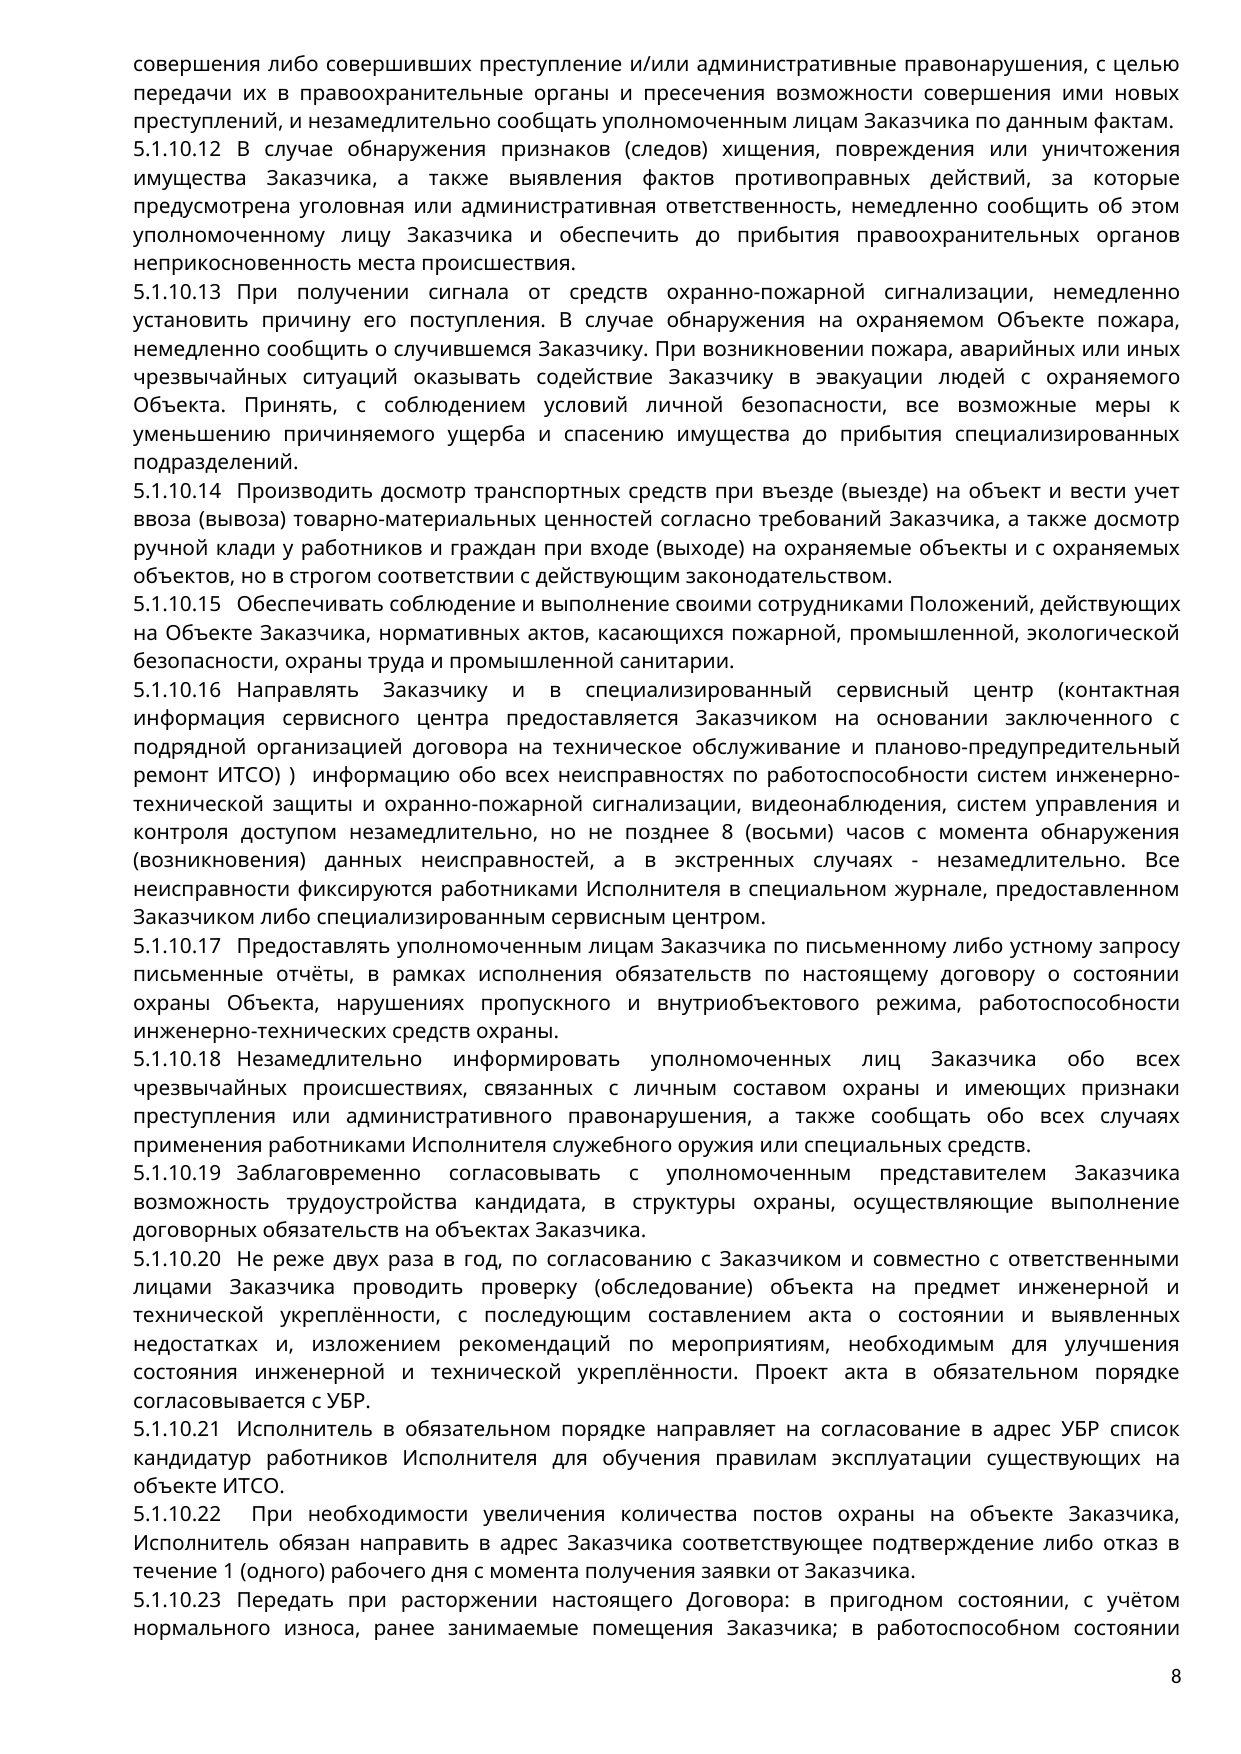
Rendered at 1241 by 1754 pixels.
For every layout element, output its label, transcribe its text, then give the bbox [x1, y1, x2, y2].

list 5.1.10.18 Незамедлительно информировать уполномоченных лиц Заказчика обо всех чрезвычайных происшествиях, связанных с личным составом охраны и имеющих признаки преступления или административного правонарушения, а также сообщать обо всех случаях применения работниками Исполнителя служебного оружия или специальных средств. [133, 1044, 1181, 1158]
list 5.1.10.20 Не реже двух раза в год, по согласованию с Заказчиком и совместно с ответственными лицами Заказчика проводить проверку (обследование) объекта на предмет инженерной и технической укреплённости, с последующим составлением акта о состоянии и выявленных недостатках и, изложением рекомендаций по мероприятиям, необходимым для улучшения состояния инженерной и технической укреплённости. Проект акта в обязательном порядке согласовывается с УБР. [133, 1244, 1181, 1414]
list 5.1.10.15 Обеспечивать соблюдение и выполнение своими сотрудниками Положений, действующих на Объекте Заказчика, нормативных актов, касающихся пожарной, промышленной, экологической безопасности, охраны труда и промышленной санитарии. [133, 589, 1181, 675]
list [133, 49, 1181, 134]
list 5.1.10.19 Заблаговременно согласовывать с уполномоченным представителем Заказчика возможность трудоустройства кандидата, в структуры охраны, осуществляющие выполнение договорных обязательств на объектах Заказчика. [133, 1158, 1181, 1244]
list 5.1.10.17 Предоставлять уполномоченным лицам Заказчика по письменному либо устному запросу письменные отчёты, в рамках исполнения обязательств по настоящему договору о состоянии охраны Объекта, нарушениях пропускного и внутриобъектового режима, работоспособности инженерно-технических средств охраны. [133, 931, 1181, 1044]
list 5.1.10.12 В случае обнаружения признаков (следов) хищения, повреждения или уничтожения имущества Заказчика, а также выявления фактов противоправных действий, за которые предусмотрена уголовная или административная ответственность, немедленно сообщить об этом уполномоченному лицу Заказчика и обеспечить до прибытия правоохранительных органов неприкосновенность места происшествия. [133, 134, 1181, 277]
list 5.1.10.22 При необходимости увеличения количества постов охраны на объекте Заказчика, Исполнитель обязан направить в адрес Заказчика соответствующее подтверждение либо отказ в течение 1 (одного) рабочего дня с момента получения заявки от Заказчика. [133, 1499, 1181, 1585]
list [133, 1585, 1181, 1642]
list 5.1.10.13 При получении сигнала от средств охранно-пожарной сигнализации, немедленно установить причину его поступления. В случае обнаружения на охраняемом Объекте пожара, немедленно сообщить о случившемся Заказчику. При возникновении пожара, аварийных или иных чрезвычайных ситуаций оказывать содействие Заказчику в эвакуации людей с охраняемого Объекта. Принять, с соблюдением условий личной безопасности, все возможные меры к уменьшению причиняемого ущерба и спасению имущества до прибытия специализированных подразделений. [133, 277, 1181, 476]
list 5.1.10.14 Производить досмотр транспортных средств при въезде (выезде) на объект и вести учет ввоза (вывоза) товарно-материальных ценностей согласно требований Заказчика, а также досмотр ручной клади у работников и граждан при входе (выходе) на охраняемые объекты и с охраняемых объектов, но в строгом соответствии с действующим законодательством. [133, 476, 1181, 589]
list 5.1.10.16 Направлять Заказчику и в специализированный сервисный центр (контактная информация сервисного центра предоставляется Заказчиком на основании заключенного с подрядной организацией договора на техническое обслуживание и планово-предупредительный ремонт ИТСО) ) информацию обо всех неисправностях по работоспособности систем инженерно-технической защиты и охранно-пожарной сигнализации, видеонаблюдения, систем управления и контроля доступом незамедлительно, но не позднее 8 (восьми) часов с момента обнаружения (возникновения) данных неисправностей, а в экстренных случаях - незамедлительно. Все неисправности фиксируются работниками Исполнителя в специальном журнале, предоставленном Заказчиком либо специализированным сервисным центром. [133, 675, 1181, 931]
list 5.1.10.21 Исполнитель в обязательном порядке направляет на согласование в адрес УБР список кандидатур работников Исполнителя для обучения правилам эксплуатации существующих на объекте ИТСО. [133, 1414, 1181, 1499]
